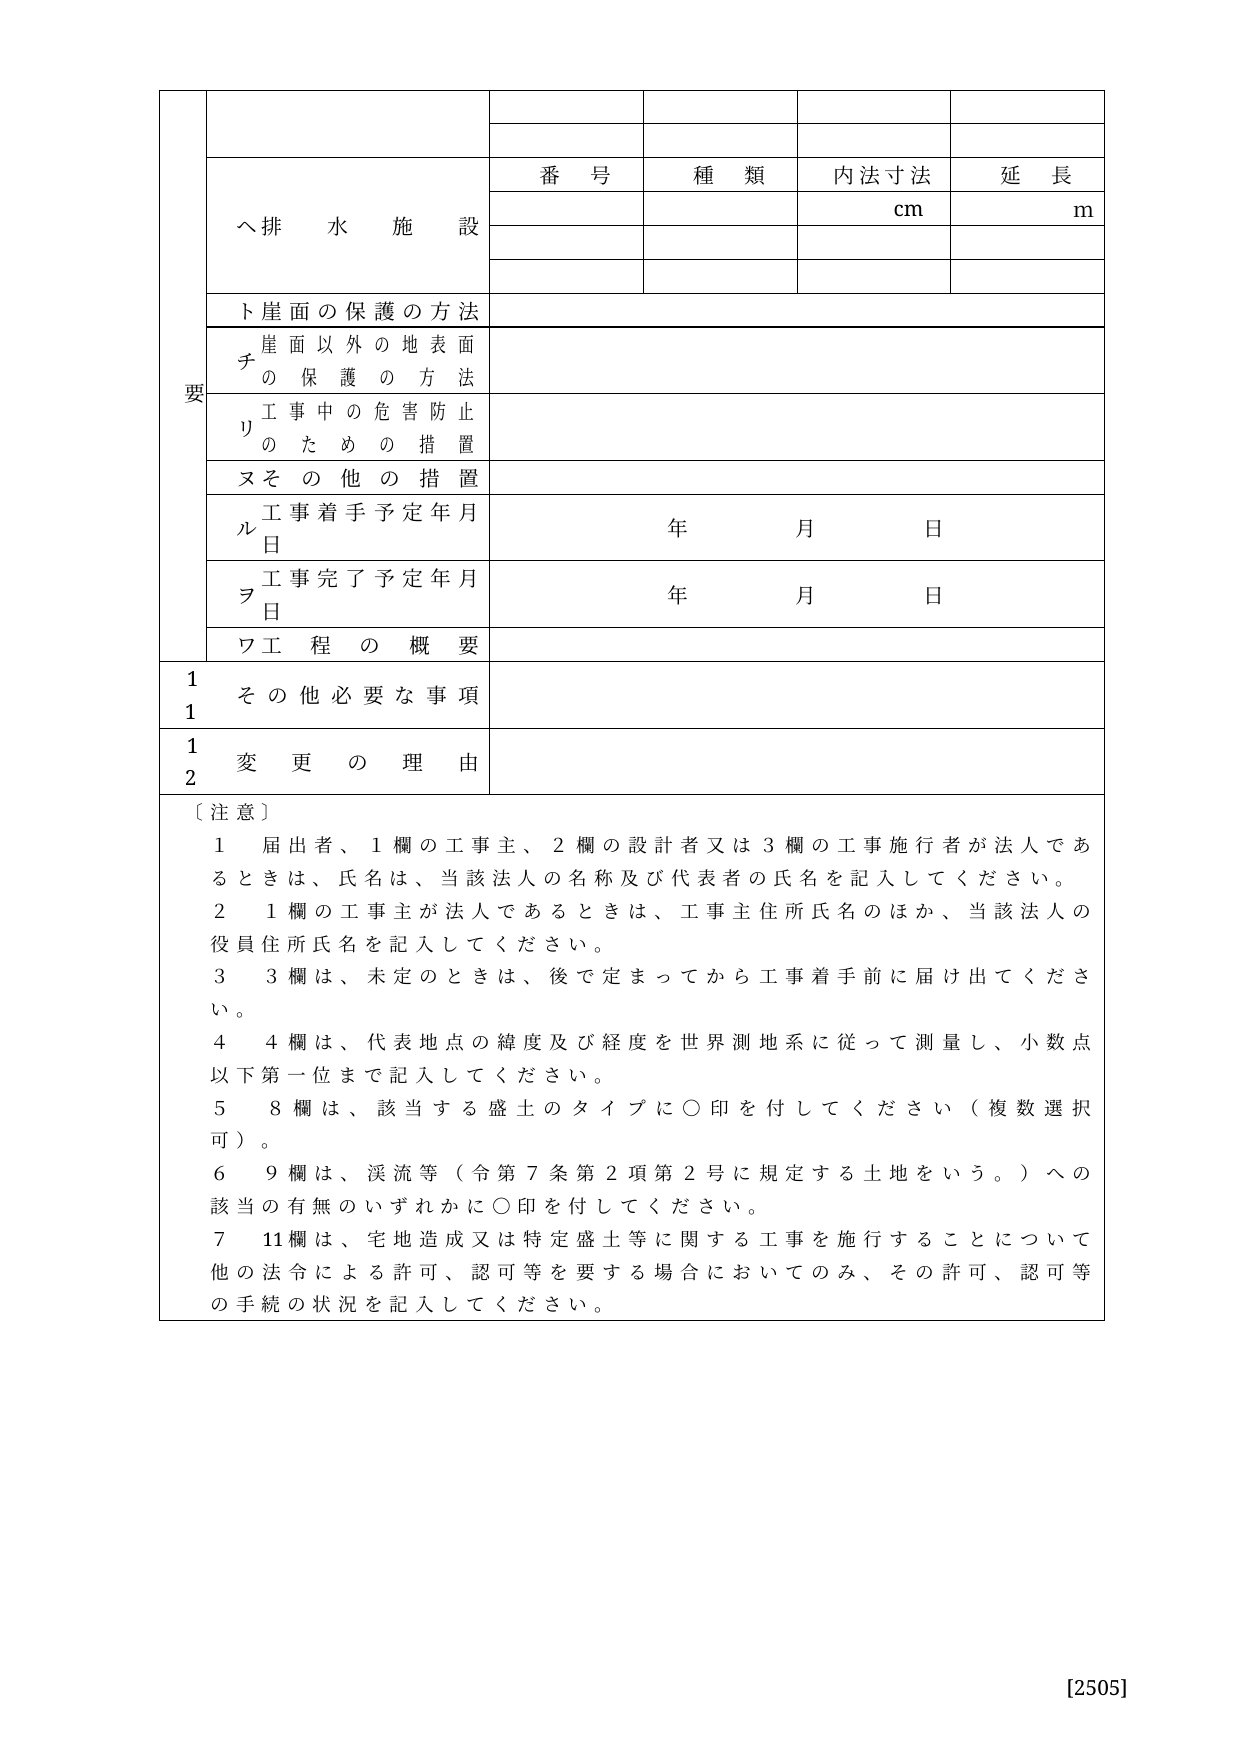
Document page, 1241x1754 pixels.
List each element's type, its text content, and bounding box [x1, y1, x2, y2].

table_cell 変更の理由 [206, 729, 489, 794]
table_cell 種 類 [644, 158, 797, 191]
table_cell 工事中の危害防止のための措置 [254, 394, 489, 460]
table_cell 12 [160, 729, 206, 794]
table_cell 崖面の保護の方法 [254, 294, 489, 326]
table_cell [490, 226, 643, 259]
table_cell 年 月 日 [490, 561, 1104, 627]
table_cell ワ [207, 628, 254, 661]
table_cell [490, 729, 1104, 794]
table_cell [490, 124, 643, 157]
table_cell [490, 662, 1104, 727]
table_cell その他の措置 [254, 461, 489, 494]
table_cell [490, 192, 643, 225]
table_cell [644, 124, 797, 157]
table_cell 11 [160, 662, 206, 727]
table_cell 工程の概要 [254, 628, 489, 661]
table_cell 延 長 [951, 158, 1104, 191]
table_cell 内法寸法 [798, 158, 950, 191]
table_cell [490, 91, 643, 123]
table_cell [951, 124, 1104, 157]
table_cell [798, 226, 950, 259]
table_cell ヌ [207, 461, 254, 494]
table_cell 崖面以外の地表面の保護の方法 [254, 328, 489, 393]
table_cell ヲ [207, 561, 254, 627]
table_cell [644, 260, 797, 293]
table_cell cm [798, 192, 950, 225]
table_cell その他必要な事項 [206, 662, 489, 727]
table_cell ト [207, 294, 254, 326]
table_cell ル [207, 495, 254, 560]
table_cell 番 号 [490, 158, 643, 191]
table_cell 年 月 日 [490, 495, 1104, 560]
table_cell [644, 226, 797, 259]
table_cell [798, 124, 950, 157]
table_cell [951, 91, 1104, 123]
table_cell [490, 260, 643, 293]
table_cell 工事着手予定年月日 [254, 495, 489, 560]
table_cell [490, 328, 1104, 393]
table_cell [951, 260, 1104, 293]
table_cell 工事完了予定年月日 [254, 561, 489, 627]
table_cell [490, 294, 1104, 326]
table_cell ヘ [207, 158, 254, 293]
table_cell チ [207, 328, 254, 393]
table_cell リ [207, 394, 254, 460]
table_cell 〔注意〕 １ 届出者、１欄の工事主、２欄の設計者又は３欄の工事施行者が法人であるときは、氏名は、当該法人の名称及び代表者の氏名を記入してください。 ２ １欄の工事主が法人であるときは、工事主住所氏名のほか、当該法人の役員住所氏名を記入してください。 ３ ３欄は、未定のときは、後で定まってから工事着手前に届け出てください。 ４ ４欄は、代表地点の緯度及び経度を世界測地系に従って測量し、小数点以下第一位まで記入してください。 ５ ８欄は、該当する盛土のタイプに○印を付してください（複数選択可）。 ６ ９欄は、渓流等（令第７条第２項第２号に規定する土地をいう。）への該当の有無のいずれかに○印を付してください。 ７ 11欄は、宅地造成又は特定盛土等に関する工事を施行することについて他の法令による許可、認可等を要する場合においてのみ、その許可、認可等の手続の状況を記入してください。 [160, 795, 1104, 1320]
table_cell [490, 628, 1104, 661]
table_cell [798, 260, 950, 293]
table_cell [490, 461, 1104, 494]
table_cell ｍ [951, 192, 1104, 225]
table_cell 排水施設 [254, 158, 489, 293]
table_cell [490, 394, 1104, 460]
table_cell [951, 226, 1104, 259]
table_cell [644, 192, 797, 225]
table_cell [644, 91, 797, 123]
table_cell [798, 91, 950, 123]
